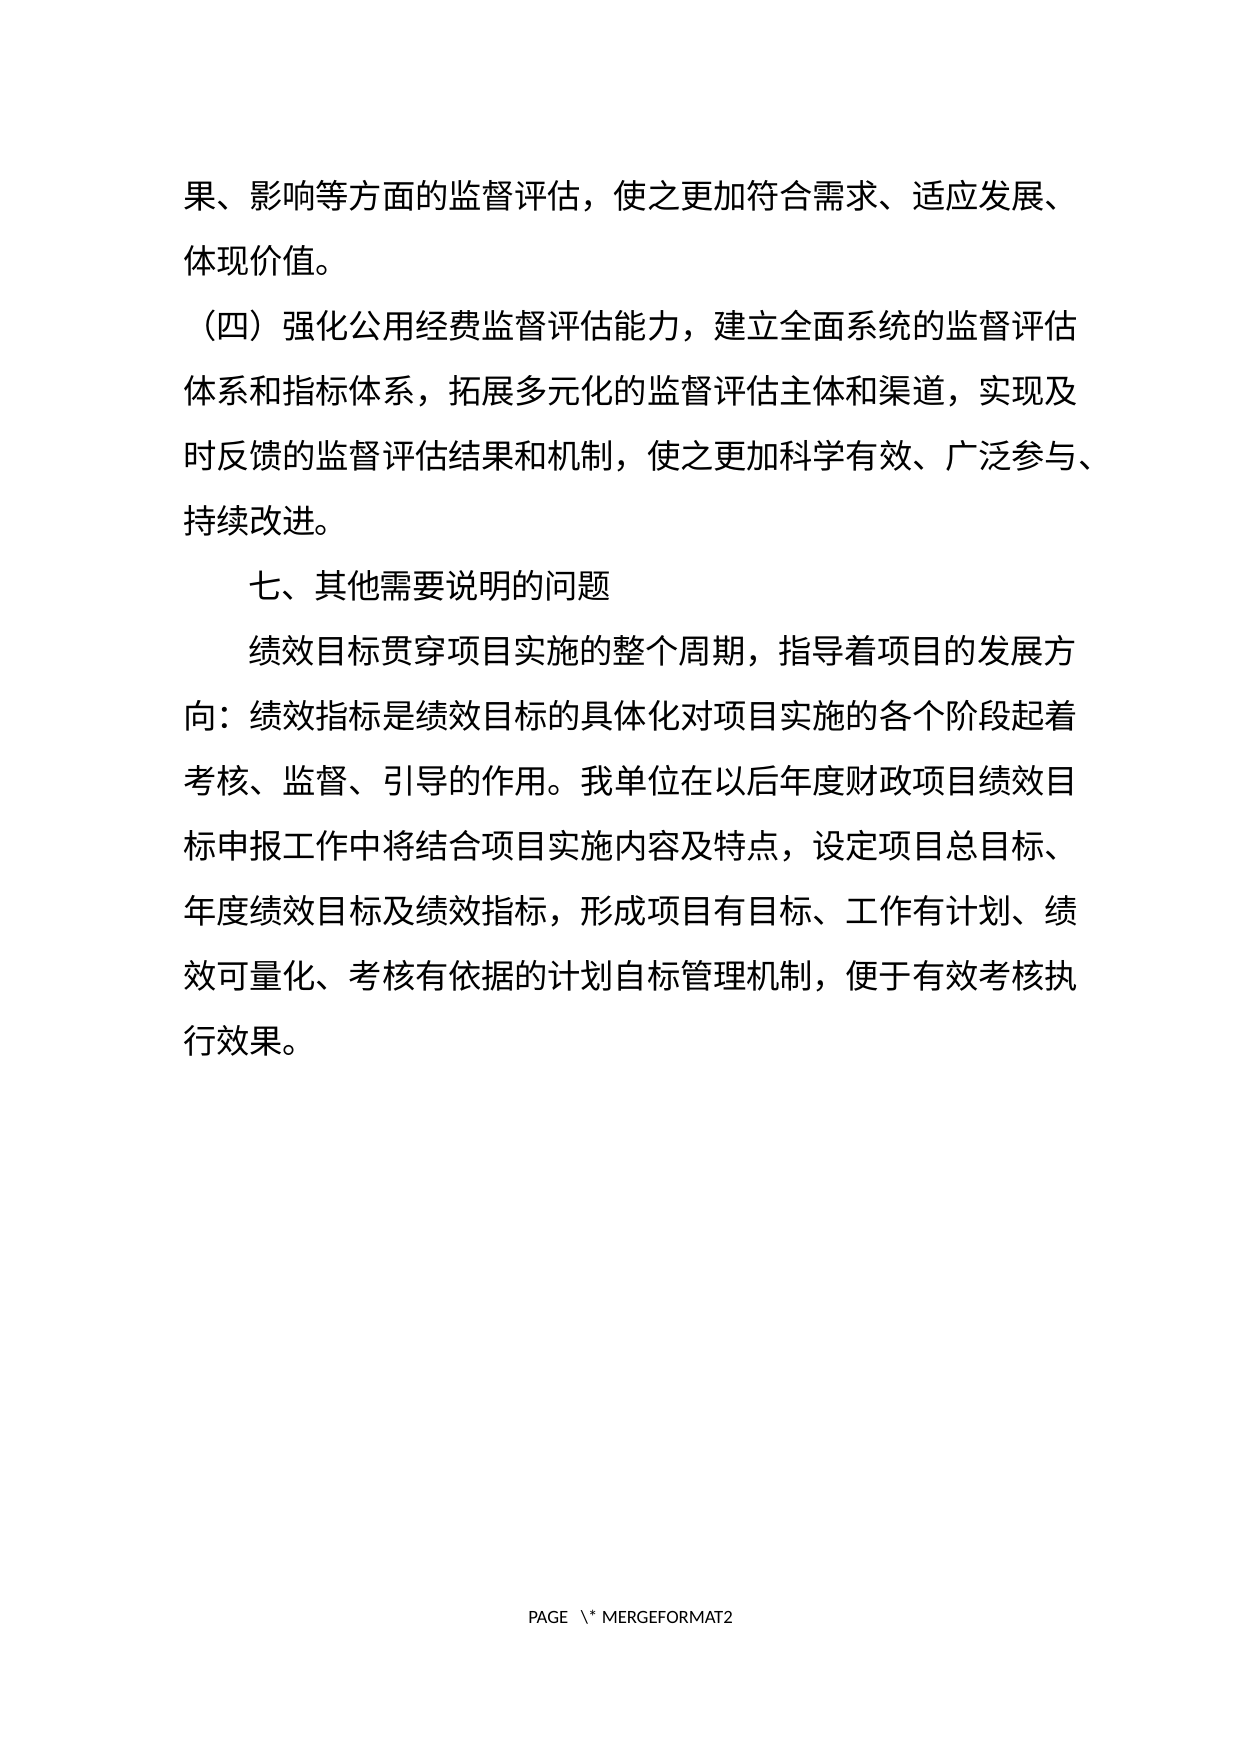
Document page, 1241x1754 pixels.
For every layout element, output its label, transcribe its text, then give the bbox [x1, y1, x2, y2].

text 绩效目标贯穿项目实施的整个周期，指导着项目的发展方向：绩效指标是绩效目标的具体化对项目实施的各个阶段起着考核、监督、引导的作用。我单位在以后年度财政项目绩效目标申报工作中将结合项目实施内容及特点，设定项目总目标、年度绩效目标及绩效指标，形成项目有目标、工作有计划、绩效可量化、考核有依据的计划自标管理机制，便于有效考核执行效果。 [183, 617, 1078, 1072]
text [183, 162, 1078, 552]
text 七、其他需要说明的问题 [183, 552, 1078, 617]
